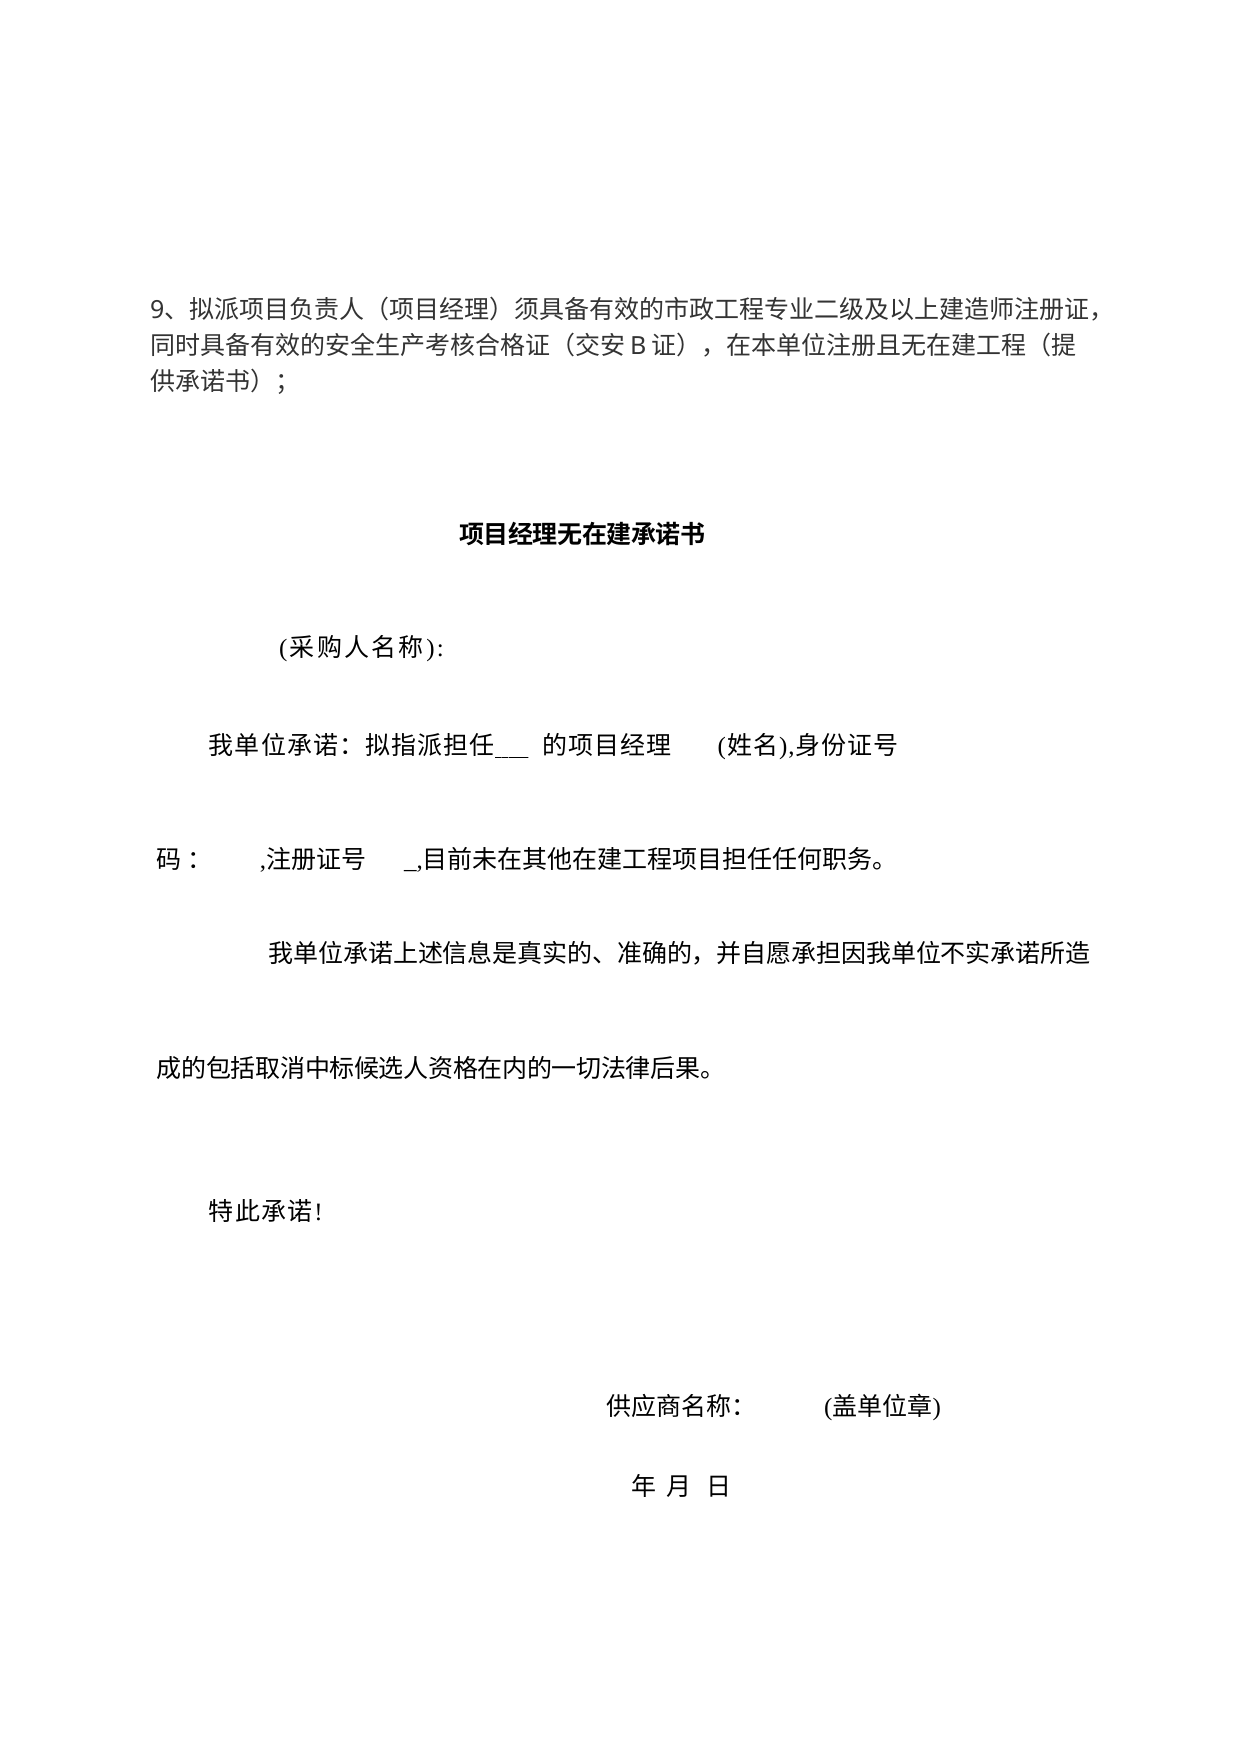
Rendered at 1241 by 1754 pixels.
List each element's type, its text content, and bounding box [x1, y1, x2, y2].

text 成的包括取消中标候选人资格在内的一切法律后果。 [157, 1051, 1090, 1084]
text 我单位承诺：拟指派担任 的项目经理 (姓名),身份证号 [209, 728, 1090, 761]
text 9、拟派项目负责人（项目经理）须具备有效的市政工程专业二级及以上建造师注册证，同时具备有效的安全生产考核合格证（交安B证），在本单位注册且无在建工程（提供承诺书）； [150, 289, 1090, 398]
text (采购人名称): [157, 629, 1090, 663]
text 年 月 日 [157, 1469, 1090, 1502]
text 码 ： ,注册证号 _,目前未在其他在建工程项目担任任何职务。 [157, 841, 1090, 875]
text 项目经理无在建承诺书 [459, 517, 1090, 550]
text 特此承诺! [209, 1193, 1090, 1227]
text 供应商名称： (盖单位章) [157, 1388, 1090, 1422]
text 我单位承诺上述信息是真实的、准确的，并自愿承担因我单位不实承诺所造 [150, 937, 1090, 968]
